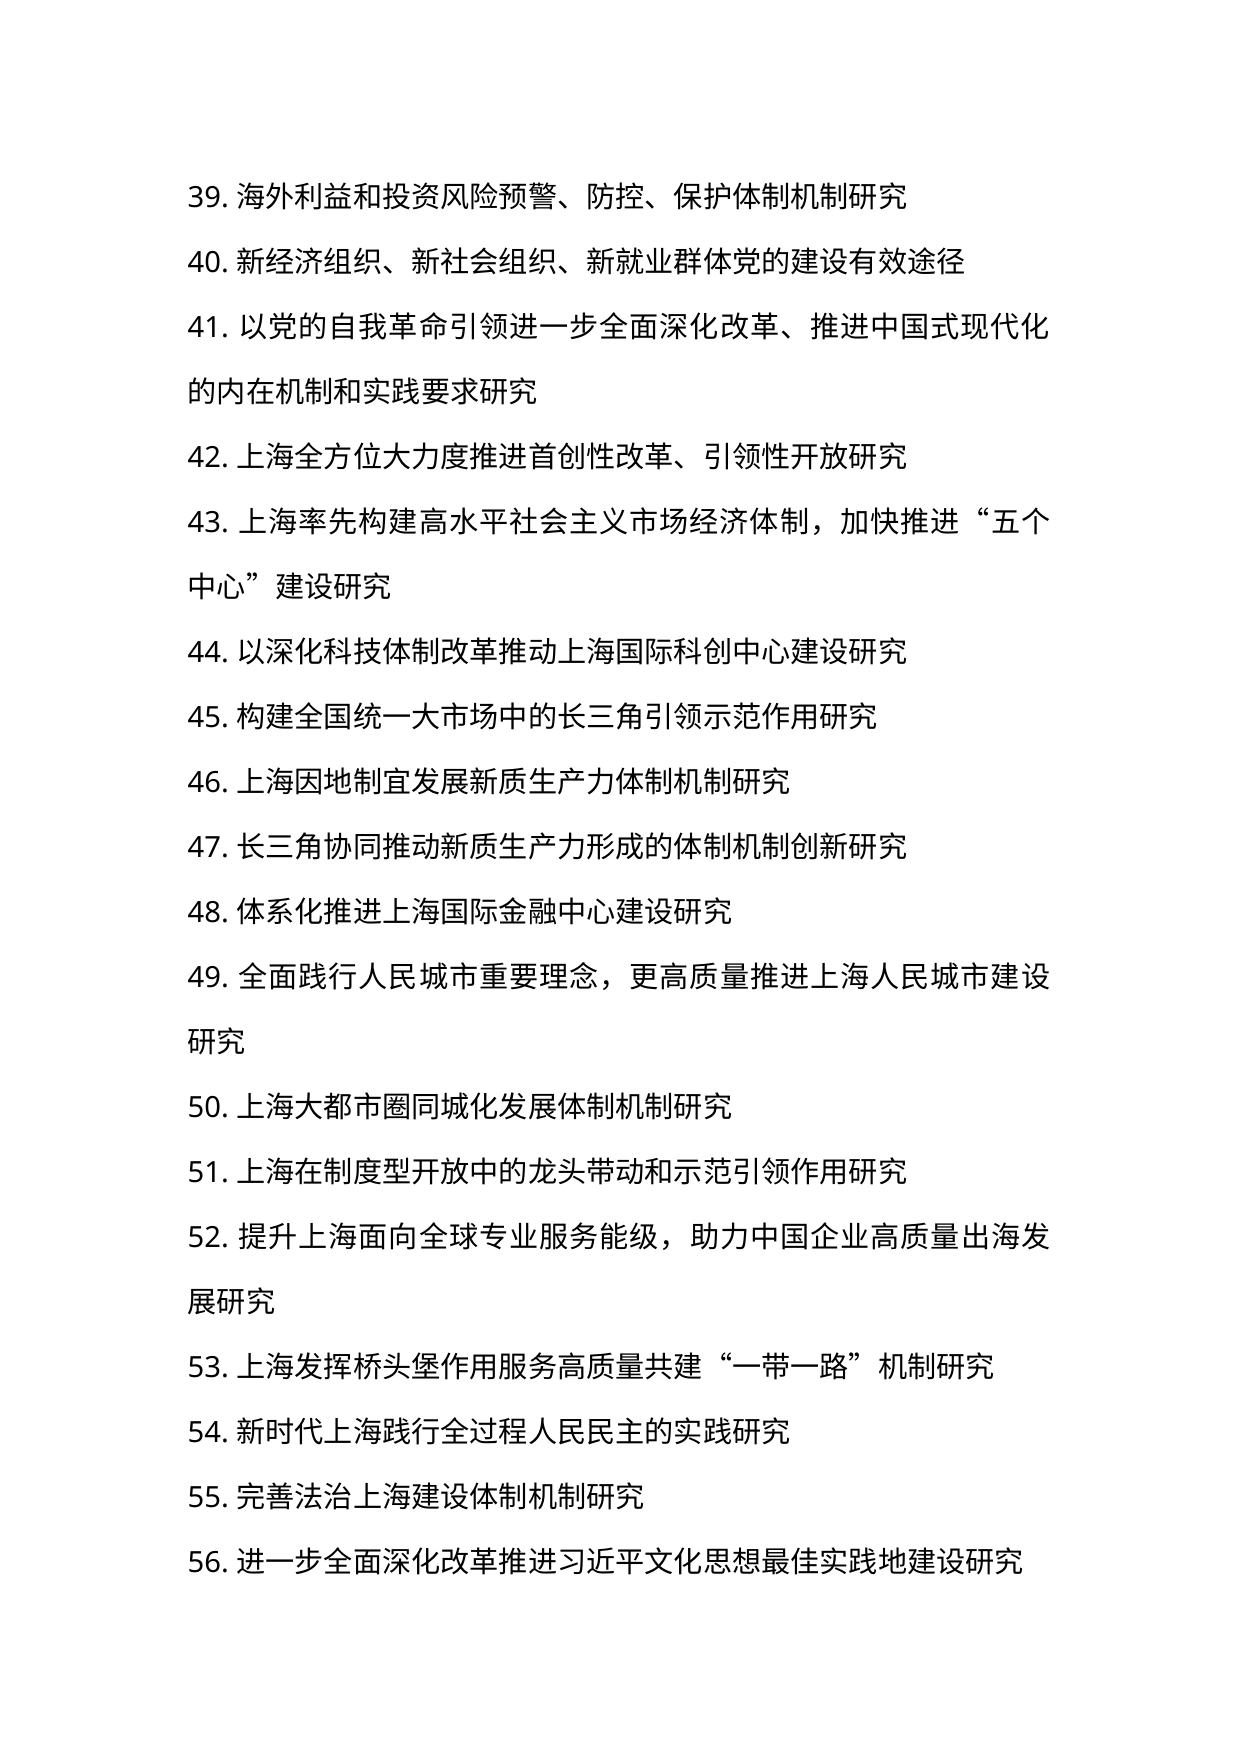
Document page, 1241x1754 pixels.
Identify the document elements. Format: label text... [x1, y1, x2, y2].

text 39. 海外利益和投资风险预警、防控、保护体制机制研究 [187, 162, 1053, 227]
text 52. 提升上海面向全球专业服务能级，助力中国企业高质量出海发展研究 [187, 1202, 1053, 1332]
text 43. 上海率先构建高水平社会主义市场经济体制，加快推进“五个中心”建设研究 [187, 487, 1053, 617]
text 45. 构建全国统一大市场中的长三角引领示范作用研究 [187, 682, 1053, 747]
text 53. 上海发挥桥头堡作用服务高质量共建“一带一路”机制研究 [187, 1332, 1053, 1397]
text 56. 进一步全面深化改革推进习近平文化思想最佳实践地建设研究 [187, 1527, 1053, 1592]
text 51. 上海在制度型开放中的龙头带动和示范引领作用研究 [187, 1137, 1053, 1202]
text 55. 完善法治上海建设体制机制研究 [187, 1462, 1053, 1527]
text 50. 上海大都市圈同城化发展体制机制研究 [187, 1072, 1053, 1137]
text 54. 新时代上海践行全过程人民民主的实践研究 [187, 1397, 1053, 1462]
text 47. 长三角协同推动新质生产力形成的体制机制创新研究 [187, 812, 1053, 877]
text 49. 全面践行人民城市重要理念，更高质量推进上海人民城市建设研究 [187, 942, 1053, 1072]
text 41. 以党的自我革命引领进一步全面深化改革、推进中国式现代化的内在机制和实践要求研究 [187, 292, 1053, 422]
text 44. 以深化科技体制改革推动上海国际科创中心建设研究 [187, 617, 1053, 682]
text 48. 体系化推进上海国际金融中心建设研究 [187, 877, 1053, 942]
text 40. 新经济组织、新社会组织、新就业群体党的建设有效途径 [187, 227, 1053, 292]
text 46. 上海因地制宜发展新质生产力体制机制研究 [187, 747, 1053, 812]
text 42. 上海全方位大力度推进首创性改革、引领性开放研究 [187, 422, 1053, 487]
